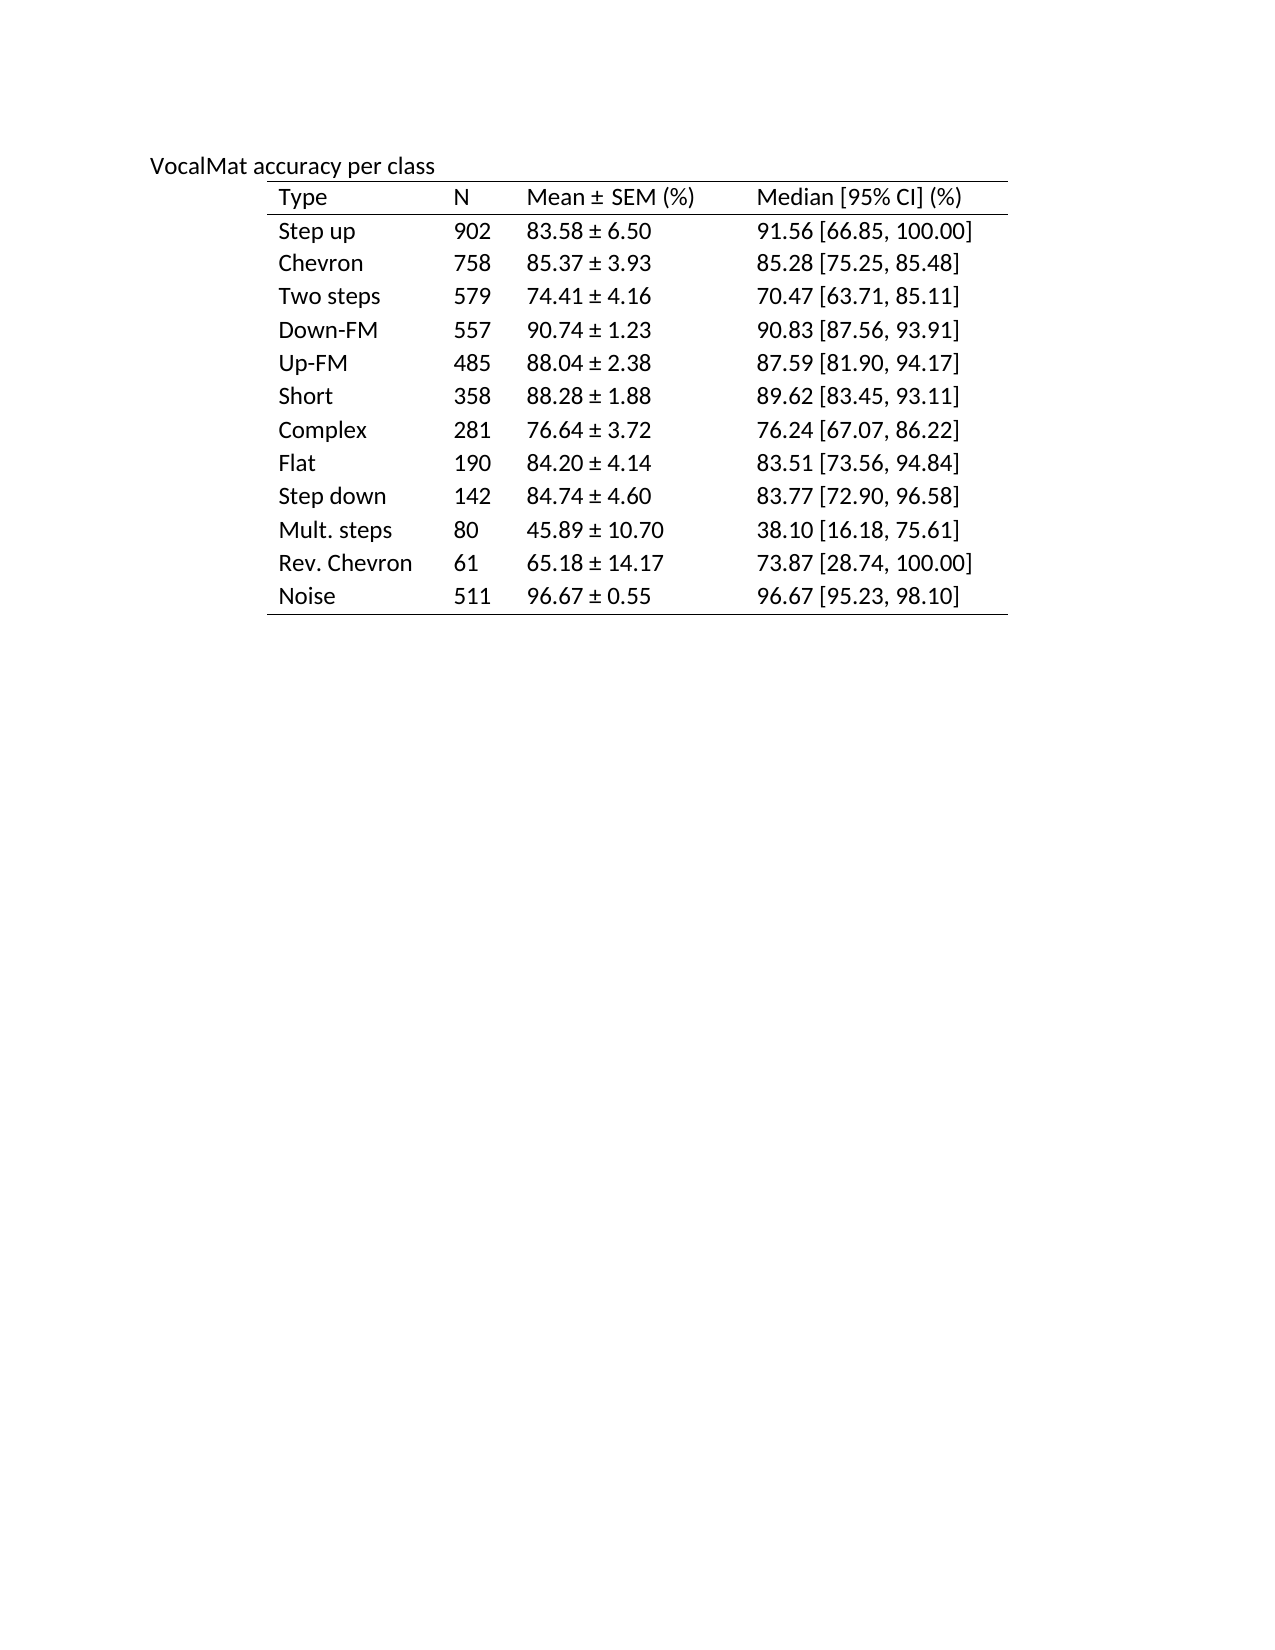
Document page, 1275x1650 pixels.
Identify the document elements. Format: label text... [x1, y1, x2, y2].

table_cell 358 [442, 381, 515, 414]
table_header Mean ± SEM (%) [515, 182, 745, 214]
table_cell 142 [442, 481, 515, 514]
table_cell 85.37 ± 3.93 [515, 247, 745, 281]
table_cell 61 [442, 547, 515, 581]
table_cell 88.28 ± 1.88 [515, 381, 745, 414]
table_cell Down-FM [267, 314, 442, 347]
table_cell 511 [442, 581, 515, 614]
table_cell Two steps [267, 281, 442, 314]
table_cell Up-FM [267, 347, 442, 381]
table_cell Complex [267, 414, 442, 447]
table_cell 83.77 [72.90, 96.58] [745, 481, 1008, 514]
table_cell 758 [442, 247, 515, 281]
table_cell 73.87 [28.74, 100.00] [745, 547, 1008, 581]
table_cell 96.67 [95.23, 98.10] [745, 581, 1008, 614]
table_header Median [95% CI] (%) [745, 182, 1008, 214]
table_cell 88.04 ± 2.38 [515, 347, 745, 381]
table_cell 579 [442, 281, 515, 314]
table_cell 76.64 ± 3.72 [515, 414, 745, 447]
table_cell 485 [442, 347, 515, 381]
table_header Type [267, 182, 442, 214]
table_cell 83.51 [73.56, 94.84] [745, 447, 1008, 481]
table_cell Flat [267, 447, 442, 481]
table_cell 96.67 ± 0.55 [515, 581, 745, 614]
table_cell Short [267, 381, 442, 414]
table_cell 65.18 ± 14.17 [515, 547, 745, 581]
table_cell 84.20 ± 4.14 [515, 447, 745, 481]
table_cell Rev. Chevron [267, 547, 442, 581]
table_cell 84.74 ± 4.60 [515, 481, 745, 514]
table_cell 70.47 [63.71, 85.11] [745, 281, 1008, 314]
table_cell 74.41 ± 4.16 [515, 281, 745, 314]
table_cell 90.74 ± 1.23 [515, 314, 745, 347]
table_cell 89.62 [83.45, 93.11] [745, 381, 1008, 414]
table_cell 76.24 [67.07, 86.22] [745, 414, 1008, 447]
table_header N [442, 182, 515, 214]
table_cell 45.89 ± 10.70 [515, 514, 745, 547]
table_cell 557 [442, 314, 515, 347]
text VocalMat accuracy per class [150, 150, 1125, 181]
table_cell Step down [267, 481, 442, 514]
table_cell 83.58 ± 6.50 [515, 215, 745, 247]
table_cell 91.56 [66.85, 100.00] [745, 215, 1008, 247]
table_cell 87.59 [81.90, 94.17] [745, 347, 1008, 381]
table_cell Step up [267, 215, 442, 247]
table_cell 38.10 [16.18, 75.61] [745, 514, 1008, 547]
table_cell 90.83 [87.56, 93.91] [745, 314, 1008, 347]
table_cell Mult. steps [267, 514, 442, 547]
table_cell Chevron [267, 247, 442, 281]
table_cell 85.28 [75.25, 85.48] [745, 247, 1008, 281]
table_cell 80 [442, 514, 515, 547]
table_cell 281 [442, 414, 515, 447]
table_cell 902 [442, 215, 515, 247]
table_cell 190 [442, 447, 515, 481]
table_cell Noise [267, 581, 442, 614]
